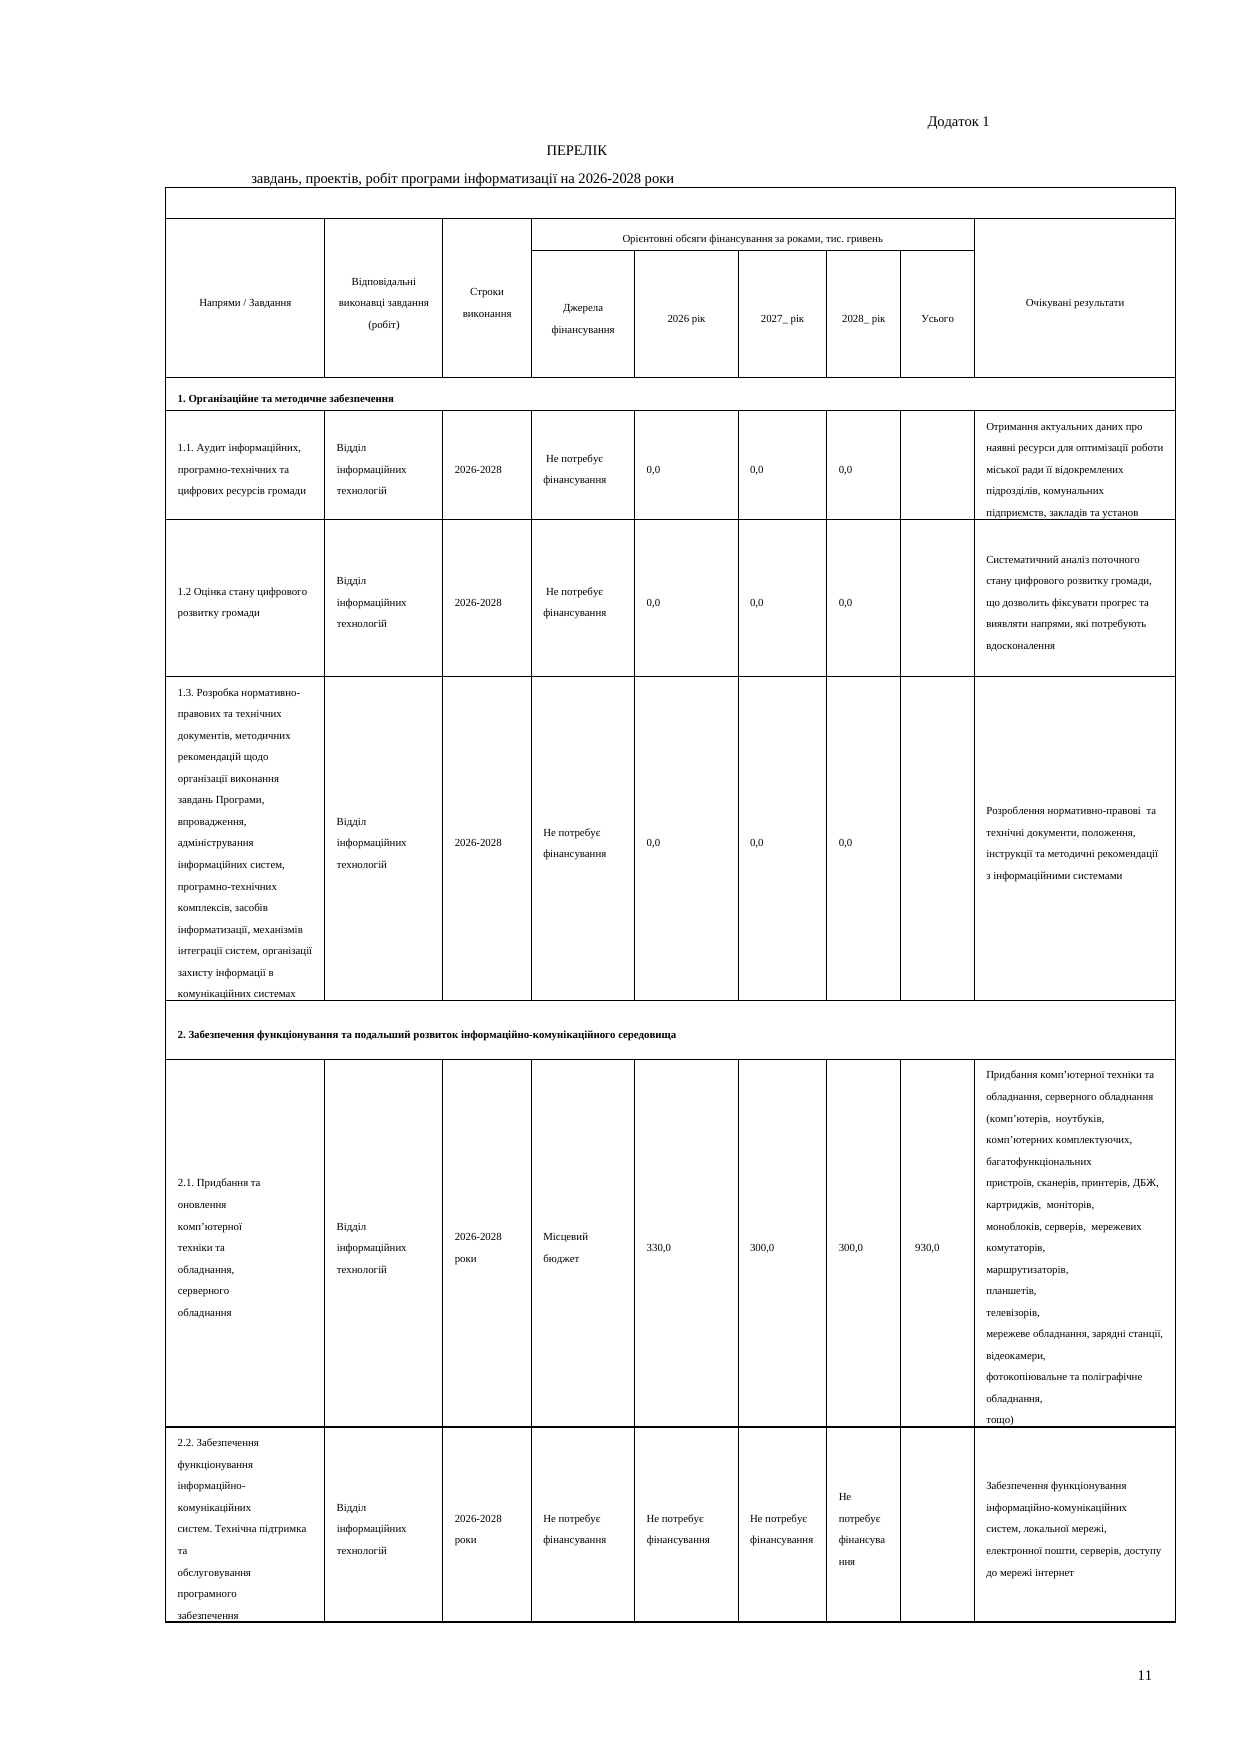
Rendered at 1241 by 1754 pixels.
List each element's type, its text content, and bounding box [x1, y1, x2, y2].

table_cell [325, 1428, 442, 1621]
table_cell [901, 677, 974, 1000]
text ПЕРЕЛІК [473, 129, 1152, 158]
table_cell Не потребує фінансування [532, 677, 634, 1000]
table_cell Систематичний аналіз поточного стану цифрового розвитку громади, що дозволить фіксувати прогрес та виявляти напрями, які потребують вдосконалення [975, 520, 1175, 676]
table_cell 1.1. Аудит інформаційних, програмно-технічних та цифрових ресурсів громади [166, 411, 324, 519]
table_cell Очікувані результати [975, 219, 1175, 377]
table_cell 2026-2028 роки [443, 1060, 531, 1426]
table_cell 300,0 [827, 1060, 900, 1426]
table_cell 2.1. Придбання та оновлення комп’ютерної техніки та обладнання, серверного обладнання [166, 1060, 324, 1426]
table_cell 2026 рік [635, 251, 738, 377]
table_cell Відділ інформаційних технологій [325, 677, 442, 1000]
table_cell Відділ інформаційних технологій [325, 411, 442, 519]
table_cell 2028_ рік [827, 251, 900, 377]
table_cell 1. Організаційне та методичне забезпечення [166, 378, 1175, 410]
table_cell Не потребує фінансування [532, 1428, 634, 1621]
table_header [166, 188, 1175, 218]
table_cell 930,0 [901, 1060, 974, 1426]
table_cell [901, 411, 974, 519]
table_cell Не потребує фінансування [532, 520, 634, 676]
table_cell 2026-2028 [443, 520, 531, 676]
table_cell Отримання актуальних даних про наявні ресурси для оптимізації роботи міської ради її відокремлених підрозділів, комунальних підприємств, закладів та установ [975, 411, 1175, 519]
table_cell Не потребує фінансування [635, 1428, 738, 1621]
table_cell 2.2. Забезпечення функціонування інформаційно-комунікаційних систем. Технічна підтримка та обслуговування програмного забезпечення [166, 1428, 324, 1621]
table_cell Не потребує фінансування [827, 1428, 900, 1621]
table_cell Забезпечення функціонування інформаційно-комунікаційних систем, локальної мережі, електронної пошти, серверів, доступу до мережі інтернет [975, 1428, 1175, 1621]
table_cell 300,0 [739, 1060, 826, 1426]
table_cell 330,0 [635, 1060, 738, 1426]
table_cell Розроблення нормативно-правові та технічні документи, положення, інструкції та методичні рекомендації з інформаційними системами [975, 677, 1175, 1000]
table_cell Відповідальні виконавці завдання (робіт) [325, 219, 442, 377]
table_cell 2. Забезпечення функціонування та подальший розвиток інформаційно-комунікаційного середовища [166, 1001, 1175, 1059]
table_cell 0,0 [739, 411, 826, 519]
table_cell 2026-2028 роки [443, 1428, 531, 1621]
table_cell Придбання комп’ютерної техніки та обладнання, серверного обладнання (комп’ютерів, ноутбуків, комп’ютерних комплектуючих, багатофункціональних пристроїв, сканерів, принтерів, ДБЖ, картриджів, моніторів, моноблоків, серверів, мережевих комутаторів, маршрутизаторів, планшетів, телевізорів, мережеве обладнання, зарядні станції, відеокамери, фотокопіювальне та поліграфічне обладнання, тощо) [975, 1060, 1175, 1426]
table_cell 0,0 [739, 677, 826, 1000]
text завдань, проектів, робіт програми інформатизації на 2026-2028 роки [177, 158, 1152, 187]
table_cell 1.2 Оцінка стану цифрового розвитку громади [166, 520, 324, 676]
table_cell 0,0 [635, 677, 738, 1000]
table_cell 1.3. Розробка нормативно-правових та технічних документів, методичних рекомендацій щодо організації виконання завдань Програми, впровадження, адміністрування інформаційних систем, програмно-технічних комплексів, засобів інформатизації, механізмів інтеграції систем, організації захисту інформації в комунікаційних системах [166, 677, 324, 1000]
table_cell Напрями / Завдання [166, 219, 324, 377]
table_cell 0,0 [827, 677, 900, 1000]
table_cell 2026-2028 [443, 677, 531, 1000]
table_cell [901, 520, 974, 676]
table_cell [901, 1428, 974, 1621]
table_cell 0,0 [827, 411, 900, 519]
table_cell 2026-2028 [443, 411, 531, 519]
table_cell Не потребує фінансування [532, 411, 634, 519]
text Додаток 1 [473, 101, 1152, 129]
table_cell Джерела фінансування [532, 251, 634, 377]
table_cell 0,0 [635, 520, 738, 676]
table_cell Усього [901, 251, 974, 377]
table_cell Орієнтовні обсяги фінансування за роками, тис. гривень [532, 219, 974, 249]
table_cell Відділ інформаційних технологій [325, 1060, 442, 1426]
table_cell 0,0 [635, 411, 738, 519]
table_cell Строки виконання [443, 219, 531, 377]
table_cell 0,0 [827, 520, 900, 676]
table_cell Відділ інформаційних технологій [325, 520, 442, 676]
table_cell Не потребує фінансування [739, 1428, 826, 1621]
table_cell 2027_ рік [739, 251, 826, 377]
table_cell Місцевий бюджет [532, 1060, 634, 1426]
table_cell 0,0 [739, 520, 826, 676]
